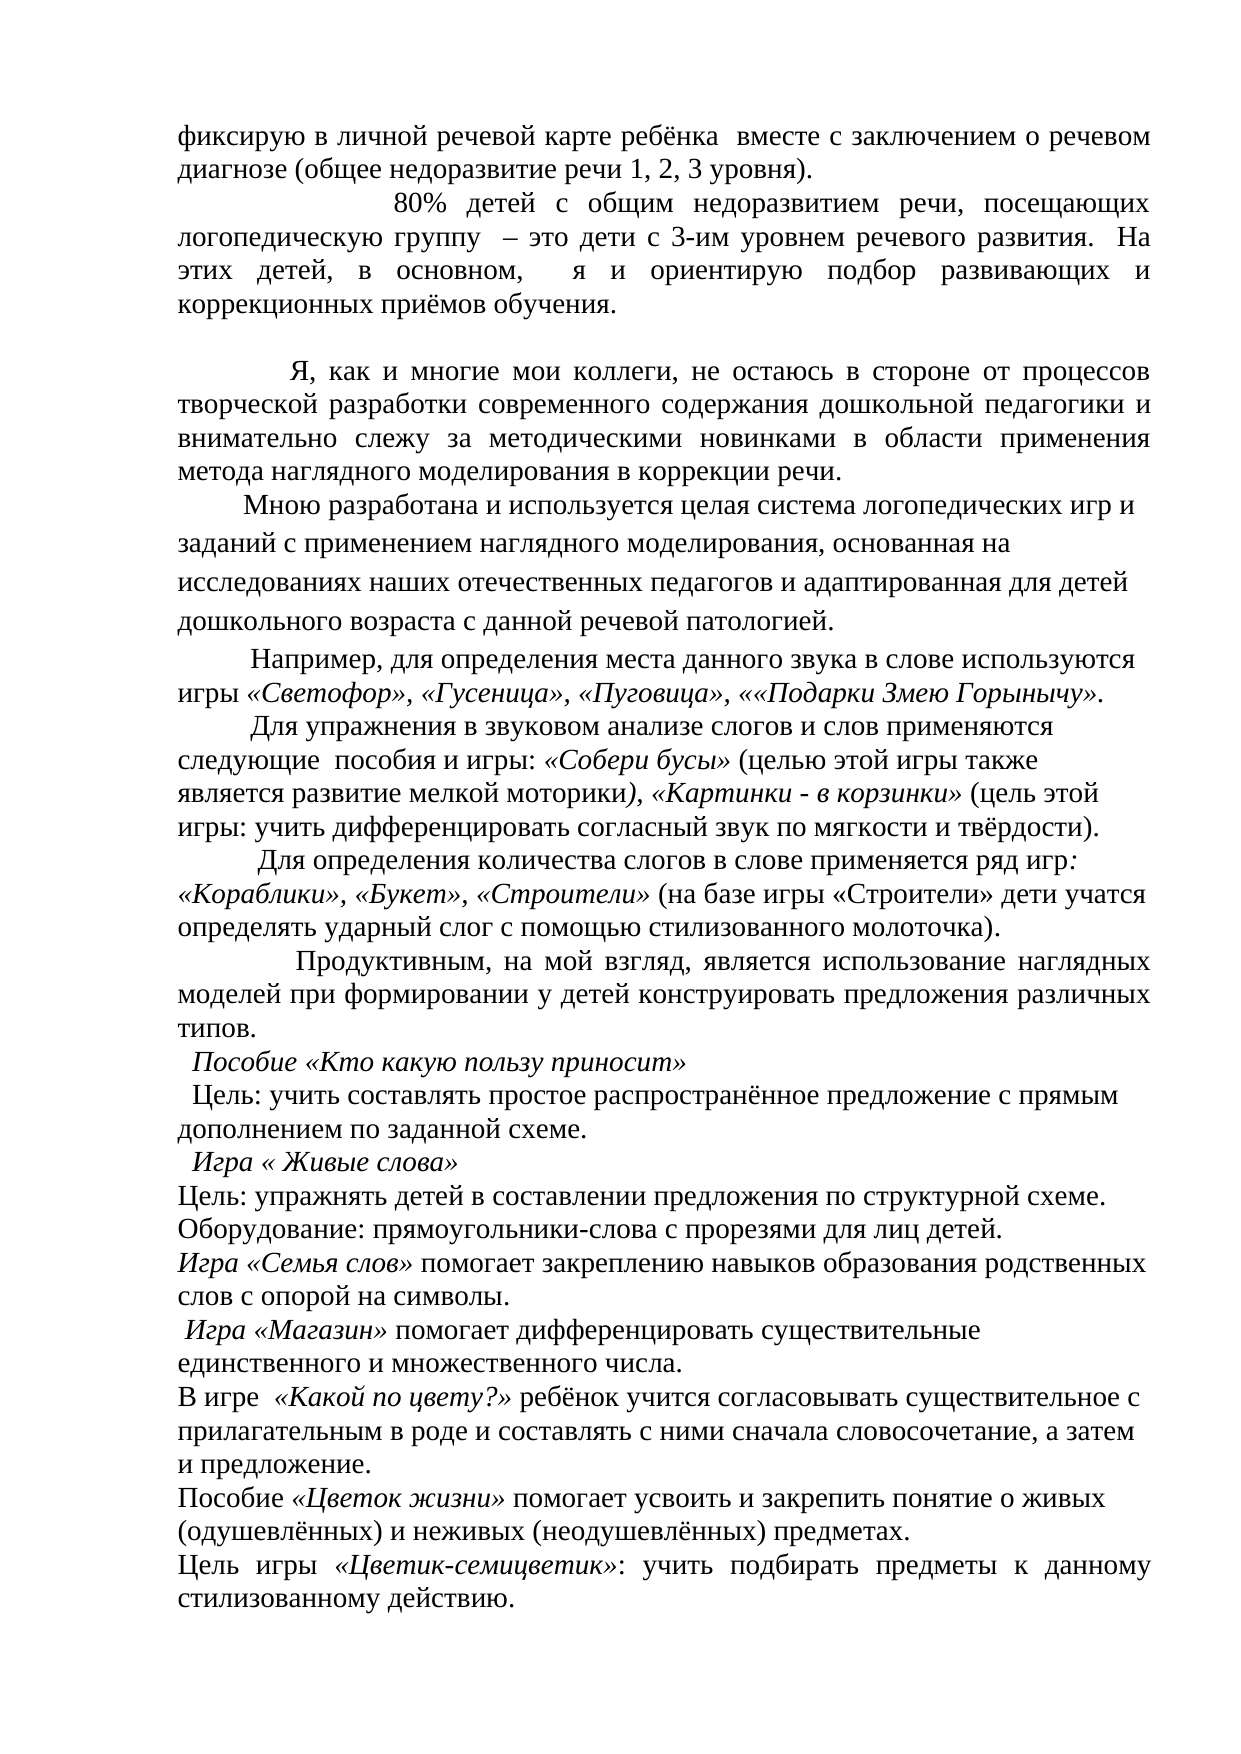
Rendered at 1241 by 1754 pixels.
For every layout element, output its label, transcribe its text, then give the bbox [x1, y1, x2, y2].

text Продуктивным, на мой взгляд, является использование наглядных моделей при формировании у детей конструировать предложения различных типов. [177, 943, 1152, 1044]
text Пособие «Кто какую пользу приносит» [177, 1044, 1152, 1077]
text 80% детей с общим недоразвитием речи, посещающих логопедическую группу – это дети с 3-им уровнем речевого развития. На этих детей, в основном, я и ориентирую подбор развивающих и коррекционных приёмов обучения. [177, 185, 1152, 319]
text Например, для определения места данного звука в слове используются игры «Светофор», «Гусеница», «Пуговица», ««Подарки Змею Горынычу». [177, 641, 1152, 708]
text В игре «Какой по цвету?» ребёнок учится согласовывать существительное с прилагательным в роде и составлять с ними сначала словосочетание, а затем и предложение. [177, 1379, 1152, 1480]
text Пособие «Цветок жизни» помогает усвоить и закрепить понятие о живых (одушевлённых) и неживых (неодушевлённых) предметах. [177, 1480, 1152, 1547]
text Цель: упражнять детей в составлении предложения по структурной схеме. [177, 1178, 1152, 1211]
text Цель: учить составлять простое распространённое предложение с прямым дополнением по заданной схеме. [177, 1077, 1152, 1144]
text Игра « Живые слова» [177, 1144, 1152, 1178]
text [177, 118, 1152, 185]
text Игра «Магазин» помогает дифференцировать существительные единственного и множественного числа. [177, 1312, 1152, 1379]
text Для определения количества слогов в слове применяется ряд игр: «Кораблики», «Букет», «Строители» (на базе игры «Строители» дети учатся определять ударный слог с помощью стилизованного молоточка). [177, 842, 1152, 943]
text Я, как и многие мои коллеги, не остаюсь в стороне от процессов творческой разработки современного содержания дошкольной педагогики и внимательно слежу за методическими новинками в области применения метода наглядного моделирования в коррекции речи. [177, 353, 1152, 487]
text Цель игры «Цветик-семицветик»: учить подбирать предметы к данному стилизованному действию. [177, 1547, 1152, 1614]
text Для упражнения в звуковом анализе слогов и слов применяются следующие пособия и игры: «Собери бусы» (целью этой игры также является развитие мелкой моторики), «Картинки - в корзинки» (цель этой игры: учить дифференцировать согласный звук по мягкости и твёрдости). [177, 708, 1152, 842]
text Мною разработана и используется целая система логопедических игр и заданий с применением наглядного моделирования, основанная на исследованиях наших отечественных педагогов и адаптированная для детей дошкольного возраста с данной речевой патологией. [177, 487, 1152, 636]
text Игра «Семья слов» помогает закреплению навыков образования родственных слов с опорой на символы. [177, 1245, 1152, 1312]
text Оборудование: прямоугольники-слова с прорезями для лиц детей. [177, 1211, 1152, 1245]
